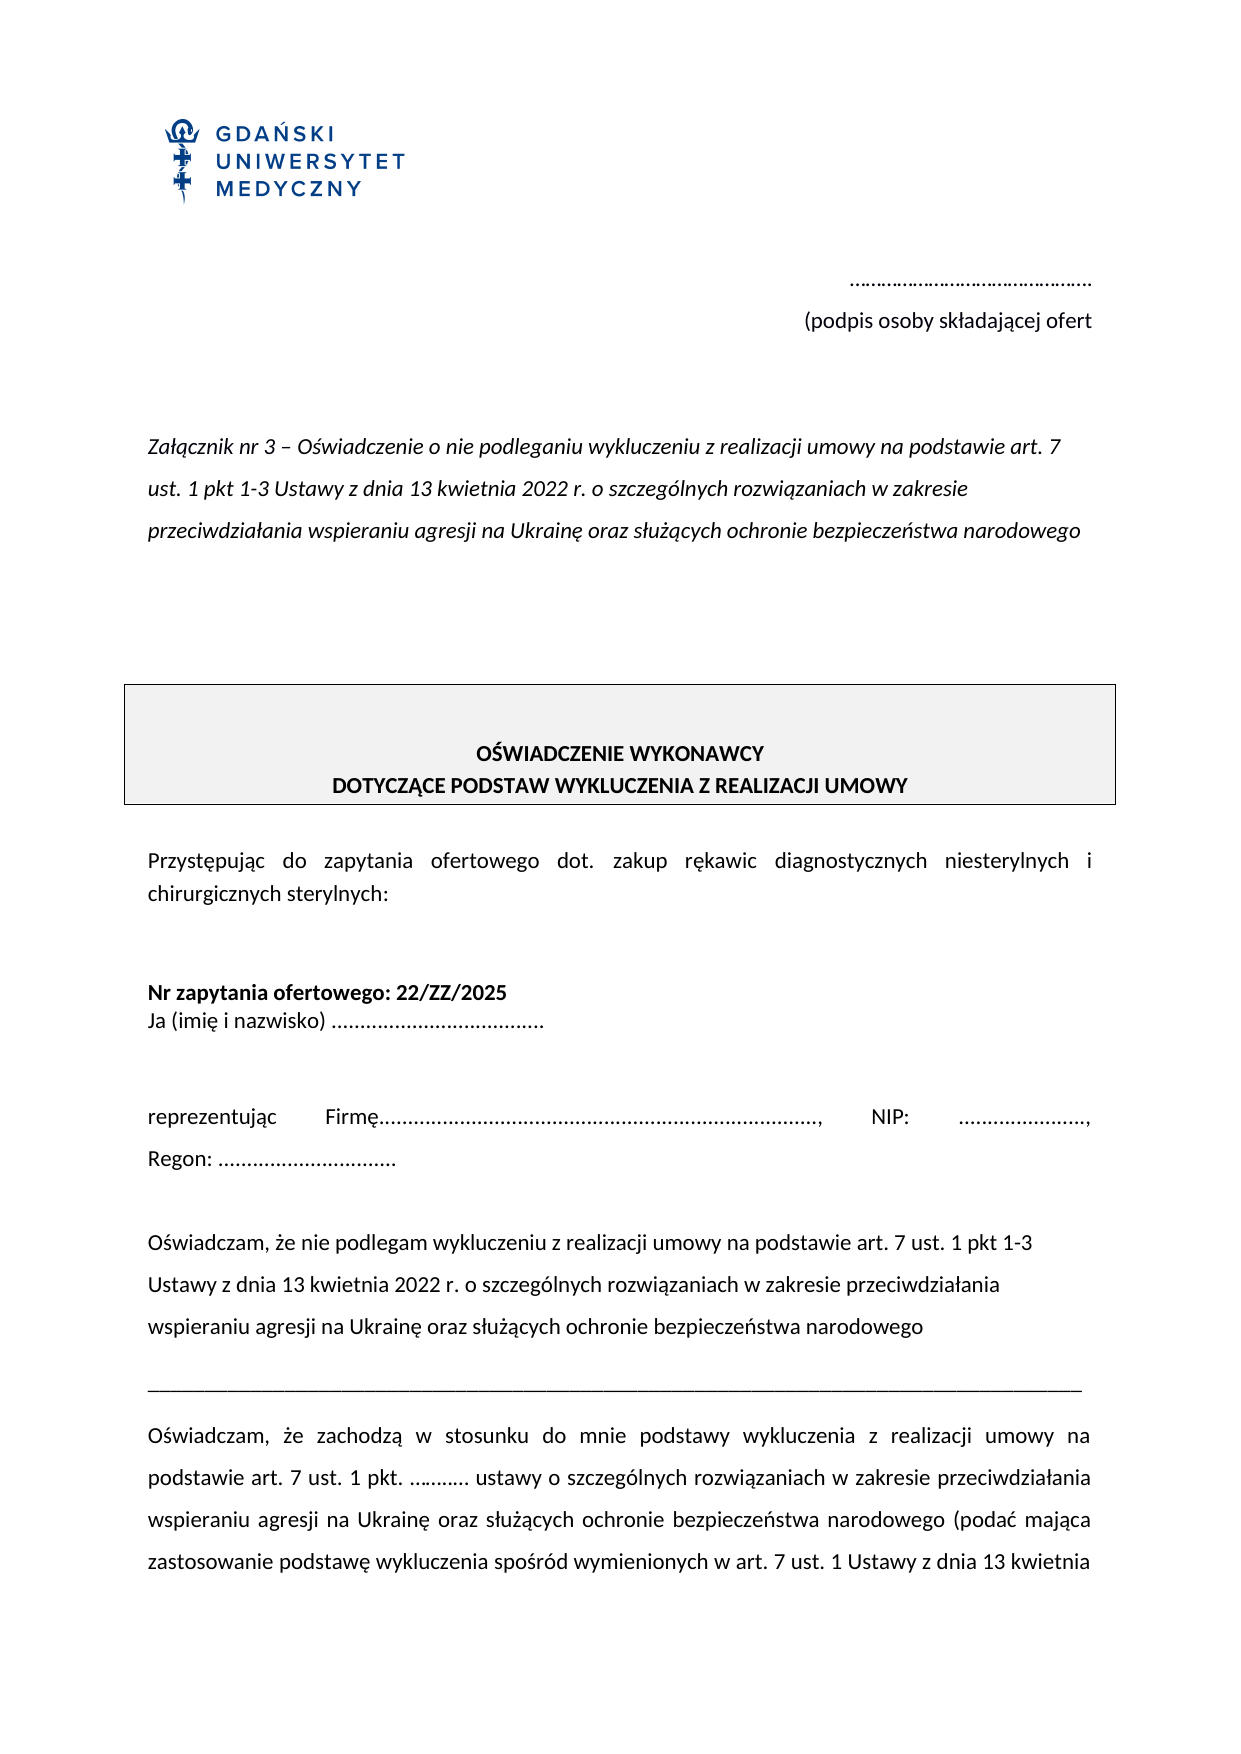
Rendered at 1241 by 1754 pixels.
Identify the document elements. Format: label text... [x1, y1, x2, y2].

text Załącznik nr 3 – Oświadczenie o nie podleganiu wykluczeniu z realizacji umowy na podstawie art. 7 ust. 1 pkt 1-3 Ustawy z dnia 13 kwietnia 2022 r. o szczególnych rozwiązaniach w zakresie przeciwdziałania wspieraniu agresji na Ukrainę oraz służących ochronie bezpieczeństwa narodowego [148, 432, 1092, 544]
text (podpis osoby składającej ofert [148, 306, 1092, 334]
text __________________________________________________________________________________ [148, 1367, 1092, 1395]
text Ja (imię i nazwisko) ..................................... [148, 1006, 1092, 1034]
picture [147, 101, 422, 223]
text Przystępując do zapytania ofertowego dot. zakup rękawic diagnostycznych niesterylnych i chirurgicznych sterylnych: [148, 847, 1092, 907]
table_header OŚWIADCZENIE WYKONAWCY DOTYCZĄCE PODSTAW WYKLUCZENIA Z REALIZACJI UMOWY [125, 685, 1115, 803]
text Oświadczam, że nie podlegam wykluczeniu z realizacji umowy na podstawie art. 7 ust. 1 pkt 1-3 Ustawy z dnia 13 kwietnia 2022 r. o szczególnych rozwiązaniach w zakresie przeciwdziałania wspieraniu agresji na Ukrainę oraz służących ochronie bezpieczeństwa narodowego [148, 1228, 1092, 1340]
text Nr zapytania ofertowego: 22/ZZ/2025 [148, 978, 1092, 1006]
text ………………………………………. [148, 264, 1092, 292]
text reprezentując Firmę............................................................................, NIP: ......................, Regon: ............................... [148, 1102, 1092, 1172]
